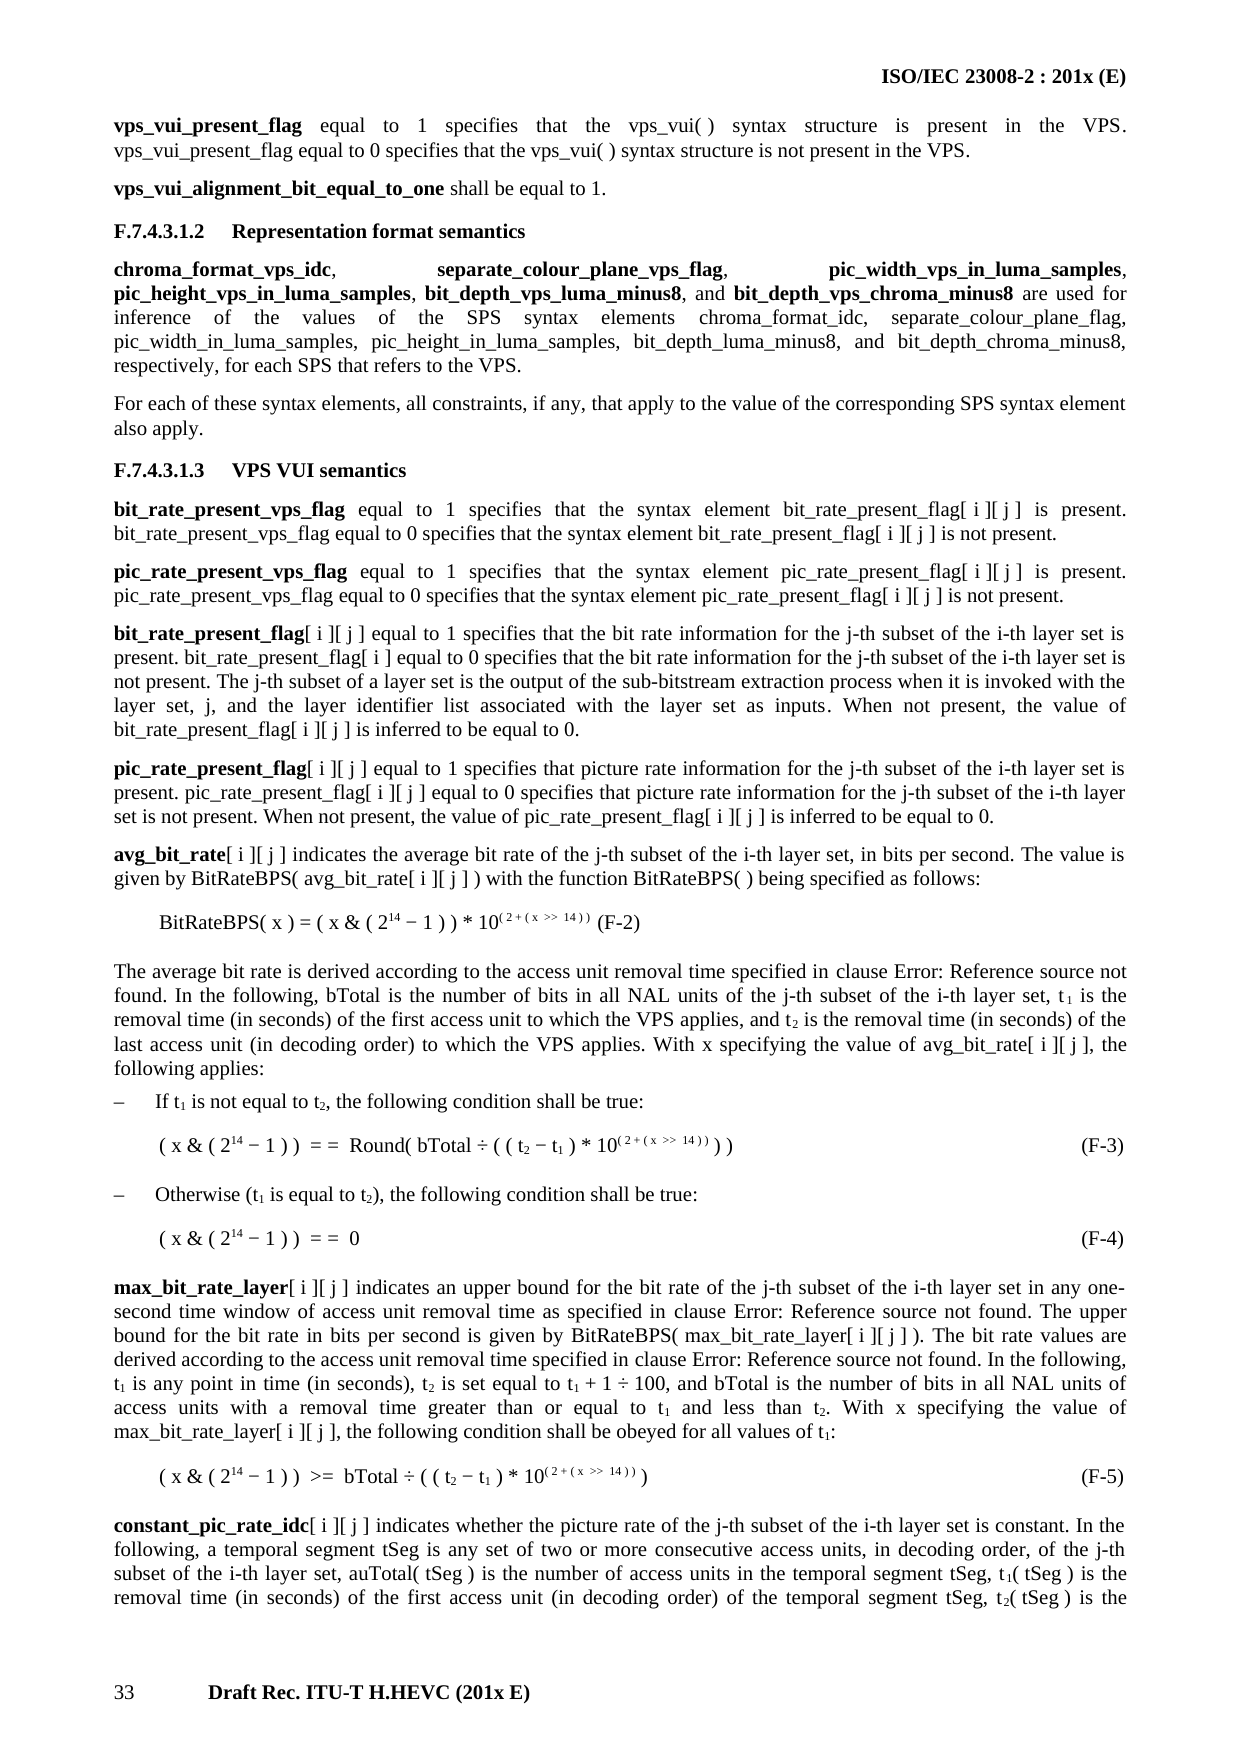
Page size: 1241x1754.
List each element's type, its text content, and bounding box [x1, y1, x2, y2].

text vps_vui_present_flag equal to 1 specifies that the vps_vui( ) syntax structure is present in the VPS. vps_vui_present_flag equal to 0 specifies that the vps_vui( ) syntax structure is not present in the VPS. [113, 113, 1127, 162]
text pic_rate_present_flag[ i ][ j ] equal to 1 specifies that picture rate information for the j-th subset of the i-th layer set is present. pic_rate_present_flag[ i ][ j ] equal to 0 specifies that picture rate information for the j-th subset of the i-th layer set is not present. When not present, the value of pic_rate_present_flag[ i ][ j ] is inferred to be equal to 0. [113, 756, 1127, 828]
text bit_rate_present_vps_flag equal to 1 specifies that the syntax element bit_rate_present_flag[ i ][ j ] is present. bit_rate_present_vps_flag equal to 0 specifies that the syntax element bit_rate_present_flag[ i ][ j ] is not present. [113, 497, 1127, 545]
text ( x & ( 214 − 1 ) ) = = 0 (F-4) [159, 1226, 1127, 1250]
text pic_rate_present_vps_flag equal to 1 specifies that the syntax element pic_rate_present_flag[ i ][ j ] is present. pic_rate_present_vps_flag equal to 0 specifies that the syntax element pic_rate_present_flag[ i ][ j ] is not present. [113, 559, 1127, 607]
text BitRateBPS( x ) = ( x & ( 214 − 1 ) ) * 10( 2 + ( x >> 14 ) ) (F-2) [159, 910, 1127, 934]
list Representation format semantics [113, 219, 1127, 243]
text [113, 1513, 1127, 1609]
text vps_vui_alignment_bit_equal_to_one shall be equal to 1. [113, 176, 1127, 200]
text – Otherwise (t1 is equal to t2), the following condition shall be true: [113, 1182, 1127, 1206]
text For each of these syntax elements, all constraints, if any, that apply to the value of the corresponding SPS syntax element also apply. [113, 391, 1127, 439]
text bit_rate_present_flag[ i ][ j ] equal to 1 specifies that the bit rate information for the j-th subset of the i-th layer set is present. bit_rate_present_flag[ i ] equal to 0 specifies that the bit rate information for the j-th subset of the i-th layer set is not present. The j-th subset of a layer set is the output of the sub-bitstream extraction process when it is invoked with the layer set, j, and the layer identifier list associated with the layer set as inputs. When not present, the value of bit_rate_present_flag[ i ][ j ] is inferred to be equal to 0. [113, 621, 1127, 741]
text chroma_format_vps_idc, separate_colour_plane_vps_flag, pic_width_vps_in_luma_samples, pic_height_vps_in_luma_samples, bit_depth_vps_luma_minus8, and bit_depth_vps_chroma_minus8 are used for inference of the values of the SPS syntax elements chroma_format_idc, separate_colour_plane_flag, pic_width_in_luma_samples, pic_height_in_luma_samples, bit_depth_luma_minus8, and bit_depth_chroma_minus8, respectively, for each SPS that refers to the VPS. [113, 257, 1127, 377]
text avg_bit_rate[ i ][ j ] indicates the average bit rate of the j-th subset of the i-th layer set, in bits per second. The value is given by BitRateBPS( avg_bit_rate[ i ][ j ] ) with the function BitRateBPS( ) being specified as follows: [113, 842, 1127, 890]
text – If t1 is not equal to t2, the following condition shall be true: [113, 1088, 1127, 1113]
text ( x & ( 214 − 1 ) ) >= bTotal ÷ ( ( t2 − t1 ) * 10( 2 + ( x >> 14 ) ) ) (F-5) [159, 1463, 1127, 1488]
text ( x & ( 214 − 1 ) ) = = Round( bTotal ÷ ( ( t2 − t1 ) * 10( 2 + ( x >> 14 ) ) ) ) (F-3) [159, 1133, 1127, 1157]
list VPS VUI semantics [113, 458, 1127, 482]
